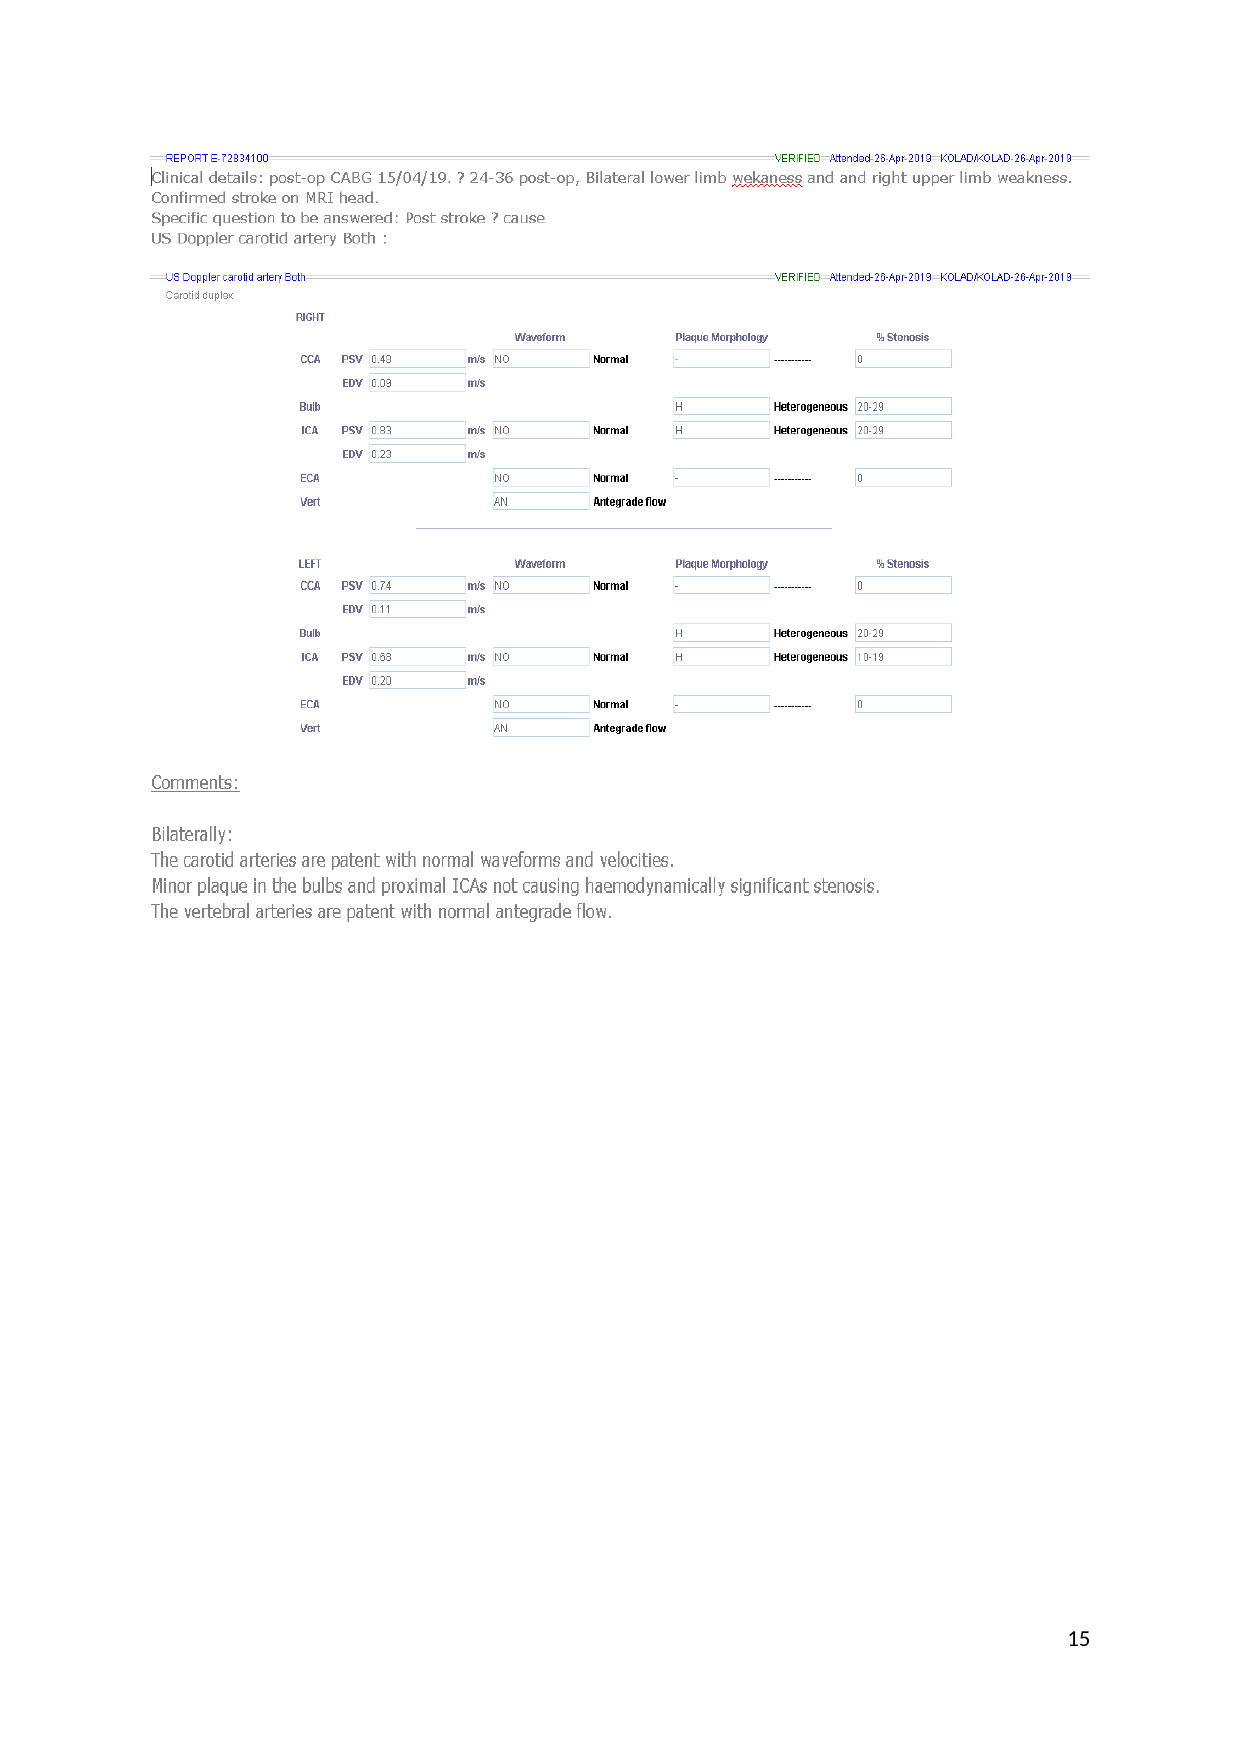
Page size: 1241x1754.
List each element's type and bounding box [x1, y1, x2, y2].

picture [150, 150, 1090, 739]
picture [150, 757, 1089, 961]
